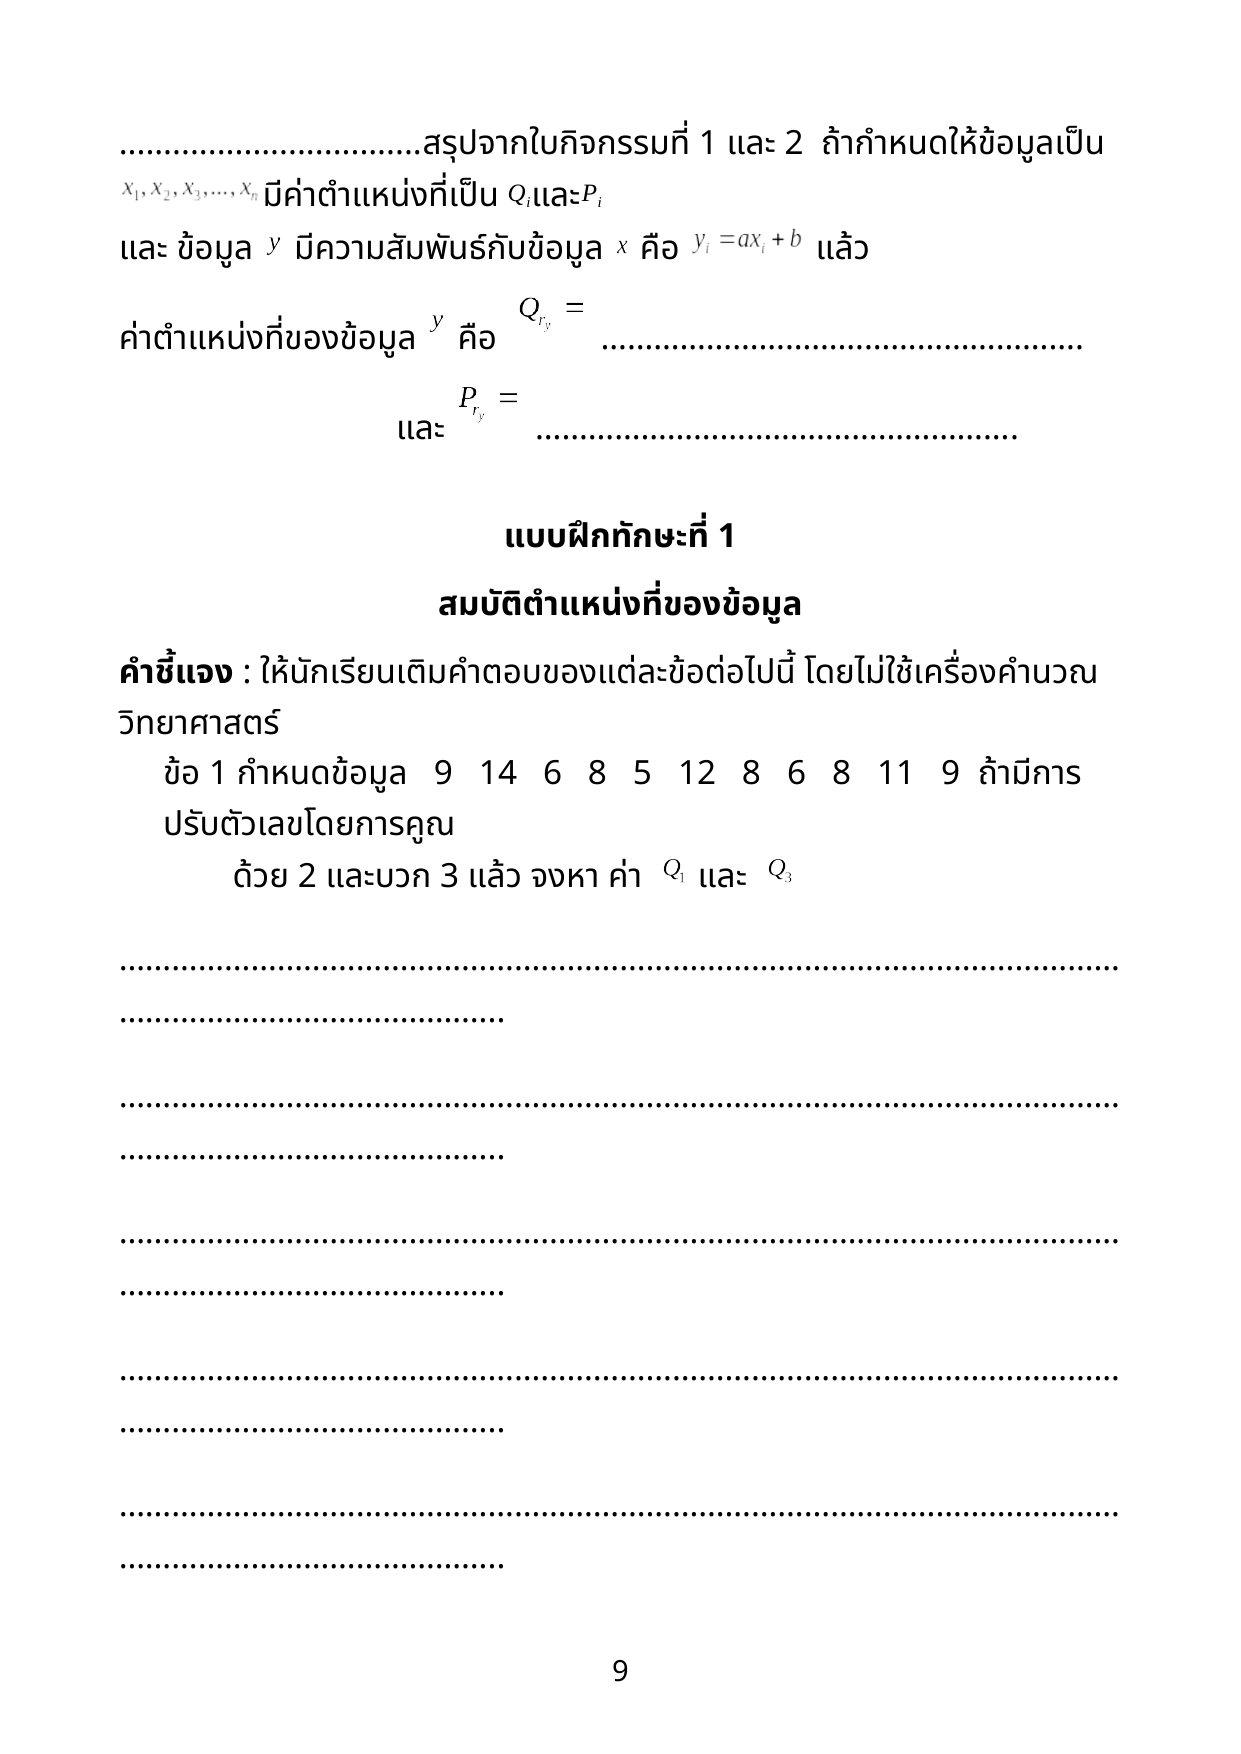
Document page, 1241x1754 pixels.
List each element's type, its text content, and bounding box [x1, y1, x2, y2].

list ข้อ 1 กําหนดข้อมูล 9 14 6 8 5 12 8 6 8 11 9 ถ้ามีการปรับตัวเลขโดยการคูณ [163, 749, 1122, 850]
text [118, 1176, 1122, 1306]
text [118, 118, 1122, 222]
text และ ………………………………………………. [118, 377, 1122, 454]
text สมบัติตำแหน่งที่ของข้อมูล [118, 580, 1122, 631]
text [118, 1449, 1122, 1579]
text ค่าตำแหน่งที่ของข้อมูล คือ ………………………………………………. [118, 287, 1122, 364]
text และ ข้อมูล มีความสัมพันธ์กับข้อมูล คือ แล้ว [118, 222, 1122, 274]
text ………………………………………………………………………………………………………………………………………….. [118, 1039, 1122, 1169]
list ด้วย 2 และบวก 3 แล้ว จงหา ค่า และ [163, 850, 1122, 903]
text ………………………………………………………………………………………………………………………………………….. [118, 903, 1122, 1032]
list คำชี้แจง : ให้นักเรียนเติมคำตอบของแต่ละข้อต่อไปนี้ โดยไม่ใช้เครื่องคำนวณวิทยาศาสตร์ [118, 648, 1122, 749]
text แบบฝึกทักษะที่ 1 [118, 512, 1122, 563]
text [118, 1312, 1122, 1442]
